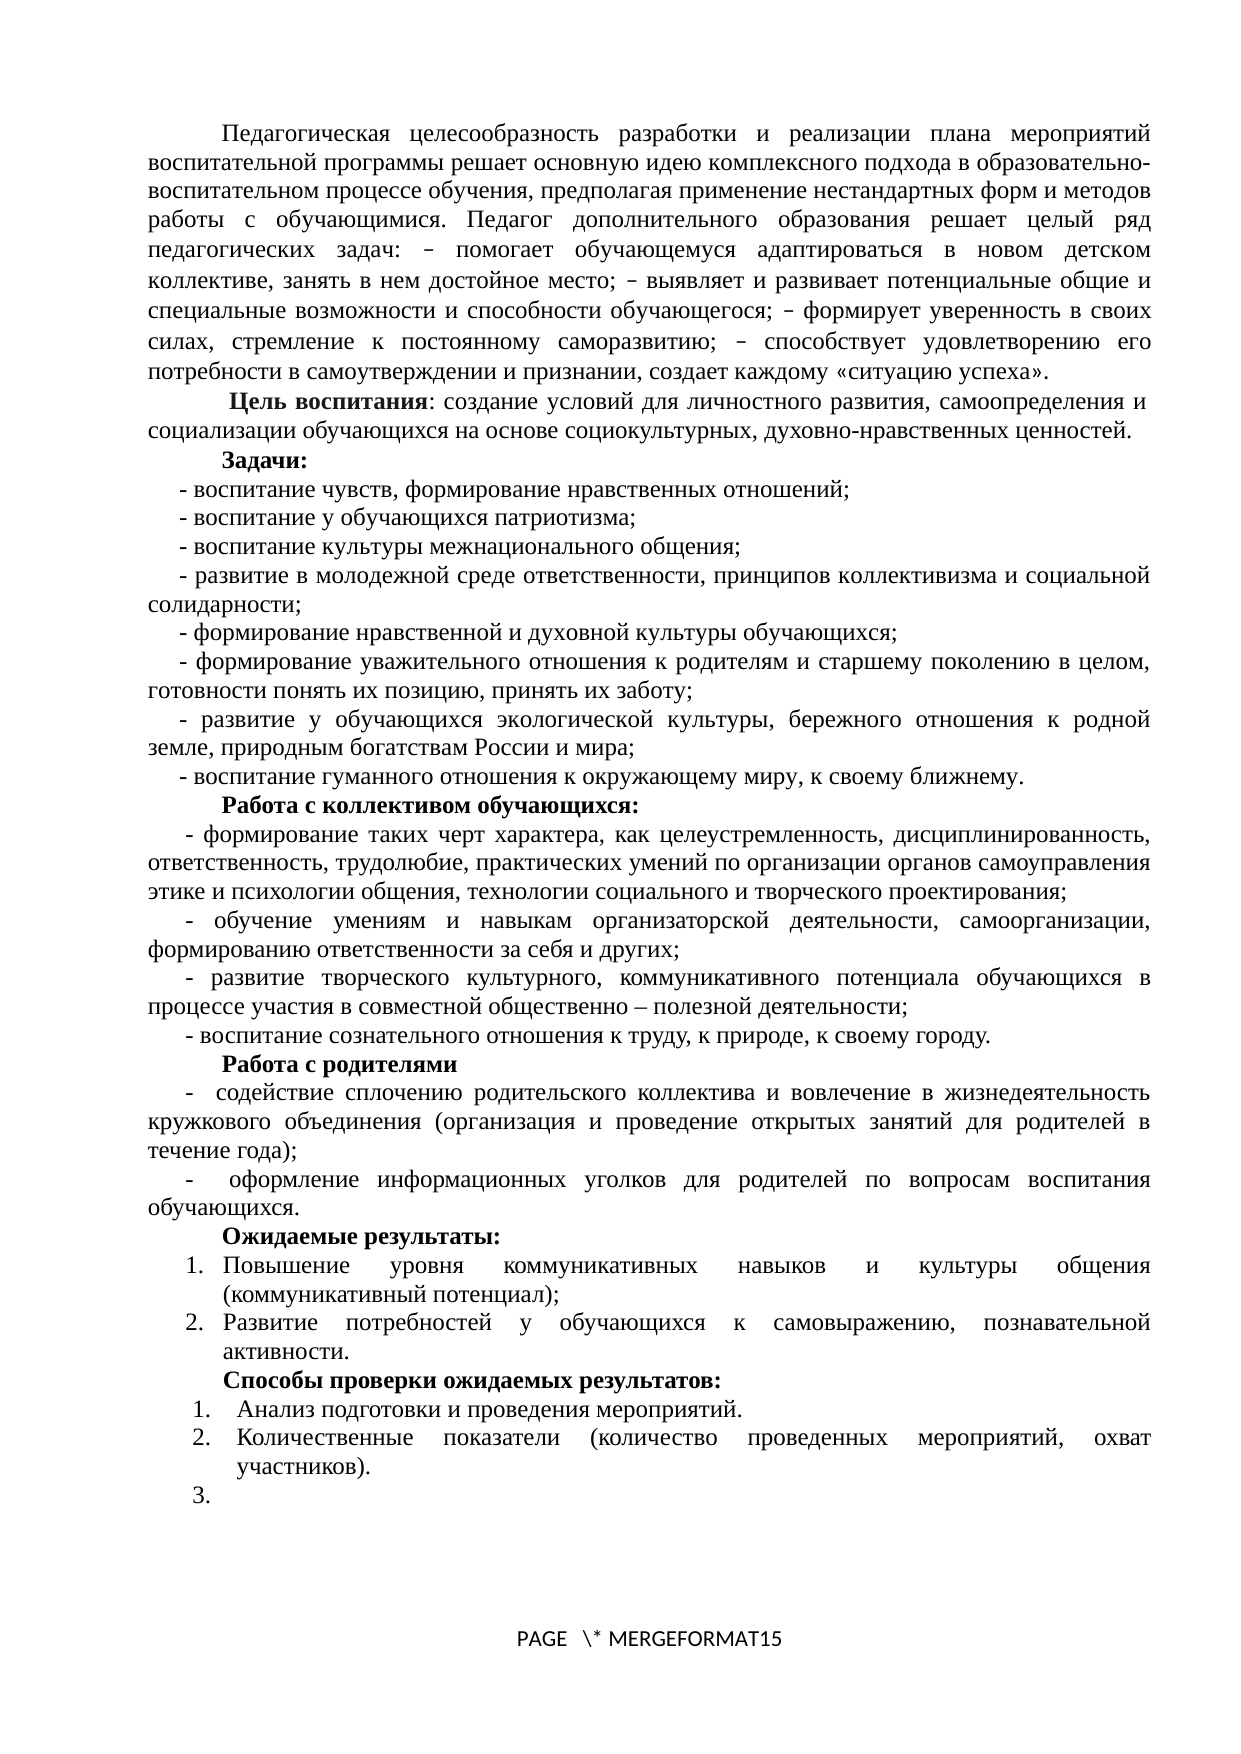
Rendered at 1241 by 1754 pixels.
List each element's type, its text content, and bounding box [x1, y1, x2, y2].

text - воспитание гуманного отношения к окружающему миру, к своему ближнему. [148, 761, 1152, 790]
text Работа с коллективом обучающихся: [148, 790, 1152, 819]
text - формирование таких черт характера, как целеустремленность, дисциплинированность, ответственность, трудолюбие, практических умений по организации органов самоуправления этике и психологии общения, технологии социального и творческого проектирования; [148, 819, 1152, 905]
text Педагогическая целесообразность разработки и реализации плана мероприятий воспитательной программы решает основную идею комплексного подхода в образовательно-воспитательном процессе обучения, предполагая применение нестандартных форм и методов работы с обучающимися. Педагог дополнительного образования решает целый ряд педагогических задач: – помогает обучающемуся адаптироваться в новом детском коллективе, занять в нем достойное место; – выявляет и развивает потенциальные общие и специальные возможности и способности обучающегося; – формирует уверенность в своих силах, стремление к постоянному саморазвитию; – способствует удовлетворению его потребности в самоутверждении и признании, создает каждому «ситуацию успеха». [148, 118, 1152, 386]
list Количественные показатели (количество проведенных мероприятий, охват участников). [192, 1422, 1152, 1480]
list Анализ подготовки и проведения мероприятий. [192, 1394, 1152, 1422]
text - формирование уважительного отношения к родителям и старшему поколению в целом, готовности понять их позицию, принять их заботу; [148, 646, 1152, 704]
text - формирование нравственной и духовной культуры обучающихся; [148, 617, 1152, 646]
list Повышение уровня коммуникативных навыков и культуры общения (коммуникативный потенциал); [185, 1250, 1152, 1307]
text - содействие сплочению родительского коллектива и вовлечение в жизнедеятельность кружкового объединения (организация и проведение открытых занятий для родителей в течение года); [148, 1077, 1152, 1164]
list Развитие потребностей у обучающихся к самовыражению, познавательной активности. [185, 1307, 1152, 1365]
text - оформление информационных уголков для родителей по вопросам воспитания обучающихся. [148, 1164, 1152, 1221]
text Способы проверки ожидаемых результатов: [223, 1365, 1152, 1394]
text - воспитание культуры межнационального общения; [148, 531, 1152, 560]
text Цель воспитания: создание условий для личностного развития, самоопределения и социализации обучающихся на основе социокультурных, духовно-нравственных ценностей. [148, 386, 1147, 443]
text - развитие в молодежной среде ответственности, принципов коллективизма и социальной солидарности; [148, 560, 1152, 617]
text - воспитание сознательного отношения к труду, к природе, к своему городу. [148, 1020, 1152, 1049]
text - воспитание чувств, формирование нравственных отношений; [148, 474, 1152, 502]
text Задачи: [148, 445, 1152, 474]
text - обучение умениям и навыкам организаторской деятельности, самоорганизации, формированию ответственности за себя и других; [148, 905, 1152, 962]
text - развитие творческого культурного, коммуникативного потенциала обучающихся в процессе участия в совместной общественно – полезной деятельности; [148, 962, 1152, 1020]
text Ожидаемые результаты: [148, 1221, 1152, 1250]
text - воспитание у обучающихся патриотизма; [148, 502, 1152, 531]
text Работа с родителями [148, 1049, 1152, 1077]
text - развитие у обучающихся экологической культуры, бережного отношения к родной земле, природным богатствам России и мира; [148, 704, 1152, 761]
